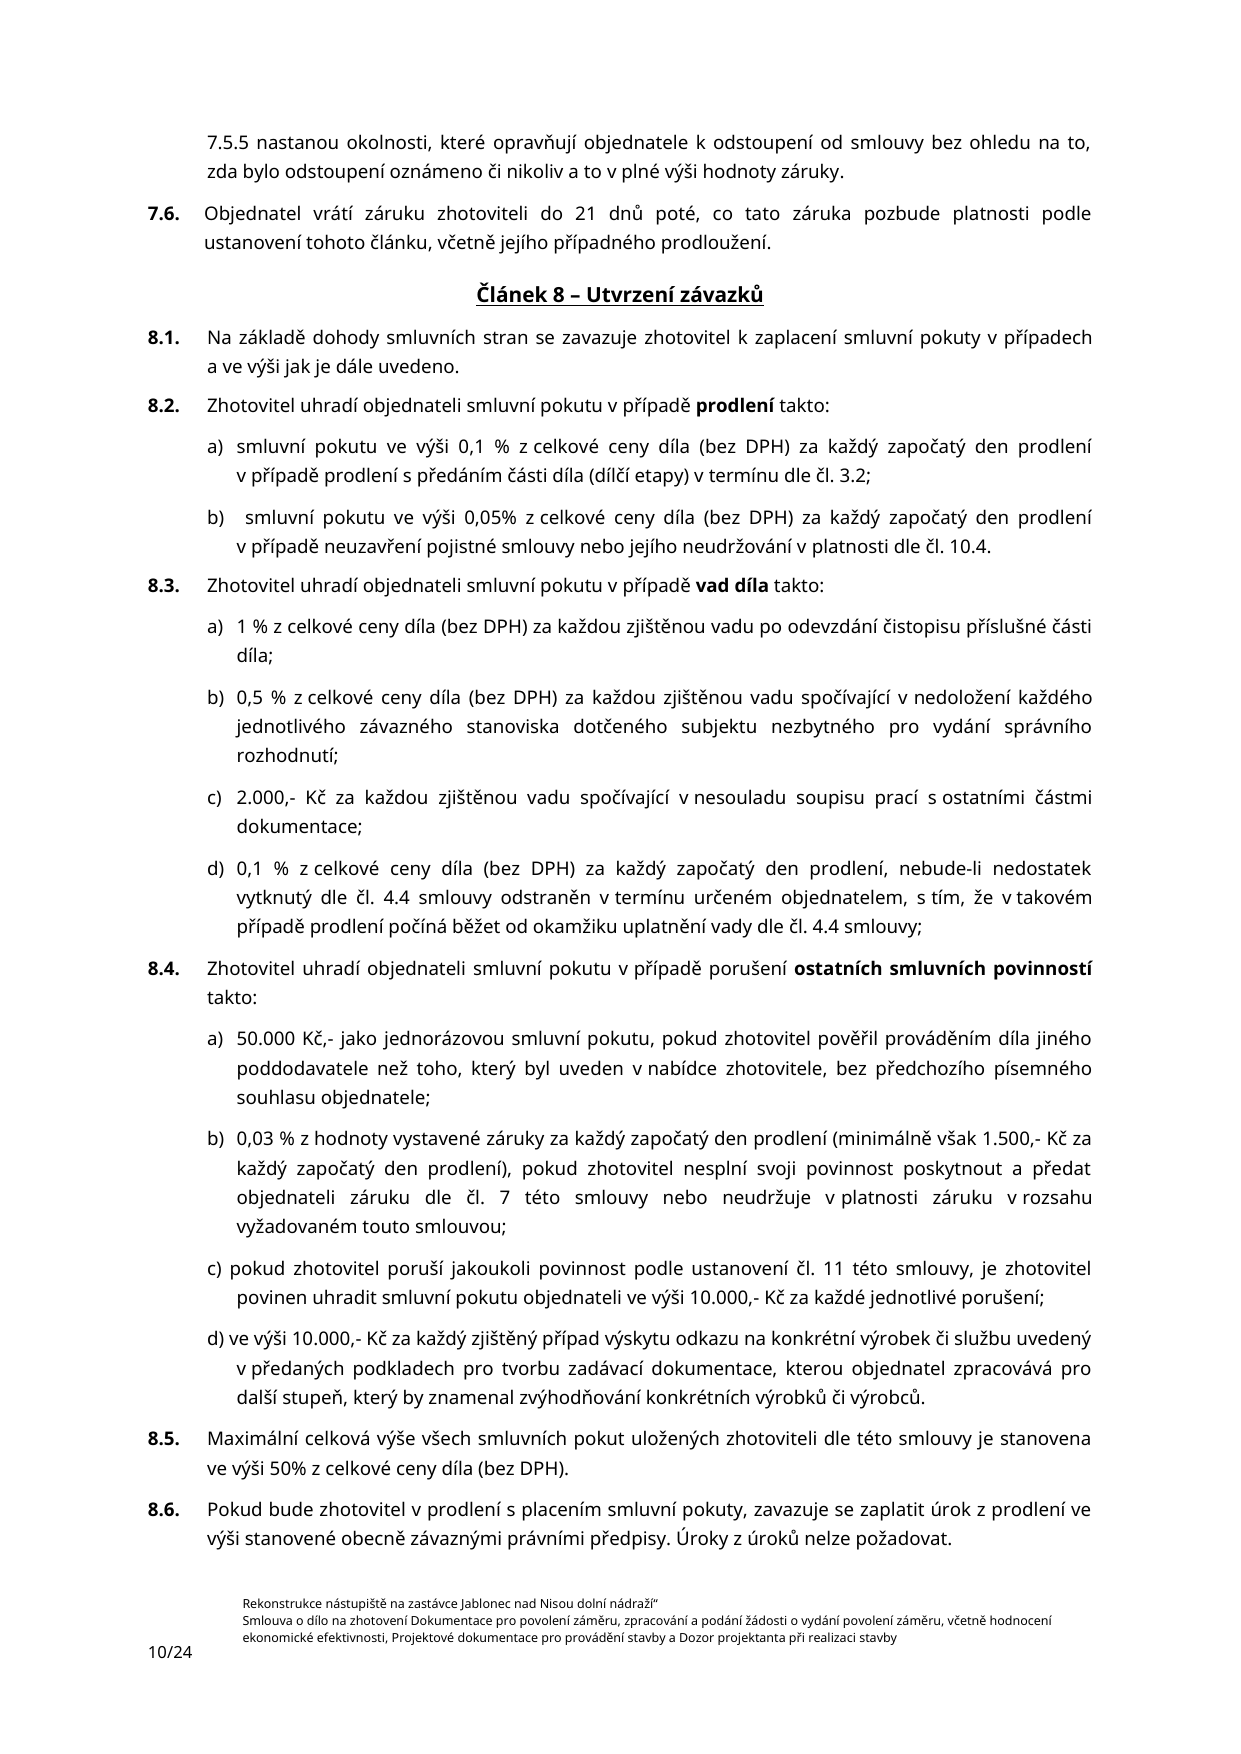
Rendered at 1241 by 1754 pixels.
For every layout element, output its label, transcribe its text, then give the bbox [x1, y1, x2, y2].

subtitle 8.2. Zhotovitel uhradí objednateli smluvní pokutu v případě prodlení takto: [148, 392, 1092, 418]
text d) ve výši 10.000,- Kč za každý zjištěný případ výskytu odkazu na konkrétní výrobek či službu uvedený v předaných podkladech pro tvorbu zadávací dokumentace, kterou objednatel zpracovává pro další stupeň, který by znamenal zvýhodňování konkrétních výrobků či výrobců. [207, 1322, 1092, 1410]
text a) smluvní pokutu ve výši 0,1 % z celkové ceny díla (bez DPH) za každý započatý den prodlení v případě prodlení s předáním části díla (dílčí etapy) v termínu dle čl. 3.2; [207, 430, 1092, 489]
text a) 1 % z celkové ceny díla (bez DPH) za každou zjištěnou vadu po odevzdání čistopisu příslušné části díla; [207, 610, 1092, 668]
subtitle Článek 8 – Utvrzení závazků [148, 281, 1092, 309]
text 7.5.5 nastanou okolnosti, které opravňují objednatele k odstoupení od smlouvy bez ohledu na to, zda bylo odstoupení oznámeno či nikoliv a to v plné výši hodnoty záruky. [74, 126, 1092, 185]
text 8.6. Pokud bude zhotovitel v prodlení s placením smluvní pokuty, zavazuje se zaplatit úrok z prodlení ve výši stanovené obecně závaznými právními předpisy. Úroky z úroků nelze požadovat. [148, 1493, 1092, 1552]
subtitle 8.3. Zhotovitel uhradí objednateli smluvní pokutu v případě vad díla takto: [148, 572, 1092, 597]
text 8.1. Na základě dohody smluvních stran se zavazuje zhotovitel k zaplacení smluvní pokuty v případech a ve výši jak je dále uvedeno. [148, 321, 1092, 380]
text b) smluvní pokutu ve výši 0,05% z celkové ceny díla (bez DPH) za každý započatý den prodlení v případě neuzavření pojistné smlouvy nebo jejího neudržování v platnosti dle čl. 10.4. [207, 501, 1092, 559]
text d) 0,1 % z celkové ceny díla (bez DPH) za každý započatý den prodlení, nebude-li nedostatek vytknutý dle čl. 4.4 smlouvy odstraněn v termínu určeném objednatelem, s tím, že v takovém případě prodlení počíná běžet od okamžiku uplatnění vady dle čl. 4.4 smlouvy; [207, 852, 1092, 939]
text 8.5. Maximální celková výše všech smluvních pokut uložených zhotoviteli dle této smlouvy je stanovena ve výši 50% z celkové ceny díla (bez DPH). [148, 1422, 1092, 1481]
text b) 0,03 % z hodnoty vystavené záruky za každý započatý den prodlení (minimálně však 1.500,- Kč za každý započatý den prodlení), pokud zhotovitel nesplní svoji povinnost poskytnout a předat objednateli záruku dle čl. 7 této smlouvy nebo neudržuje v platnosti záruku v rozsahu vyžadovaném touto smlouvou; [207, 1122, 1092, 1239]
subtitle 8.4. Zhotovitel uhradí objednateli smluvní pokutu v případě porušení ostatních smluvních povinností takto: [148, 952, 1092, 1010]
text a) 50.000 Kč,- jako jednorázovou smluvní pokutu, pokud zhotovitel pověřil prováděním díla jiného poddodavatele než toho, který byl uveden v nabídce zhotovitele, bez předchozího písemného souhlasu objednatele; [207, 1022, 1092, 1110]
text 7.6. Objednatel vrátí záruku zhotoviteli do 21 dnů poté, co tato záruka pozbude platnosti podle ustanovení tohoto článku, včetně jejího případného prodloužení. [148, 197, 1092, 256]
text c) pokud zhotovitel poruší jakoukoli povinnost podle ustanovení čl. 11 této smlouvy, je zhotovitel povinen uhradit smluvní pokutu objednateli ve výši 10.000,- Kč za každé jednotlivé porušení; [207, 1252, 1092, 1310]
text c) 2.000,- Kč za každou zjištěnou vadu spočívající v nesouladu soupisu prací s ostatními částmi dokumentace; [207, 781, 1092, 839]
text b) 0,5 % z celkové ceny díla (bez DPH) za každou zjištěnou vadu spočívající v nedoložení každého jednotlivého závazného stanoviska dotčeného subjektu nezbytného pro vydání správního rozhodnutí; [207, 681, 1092, 768]
